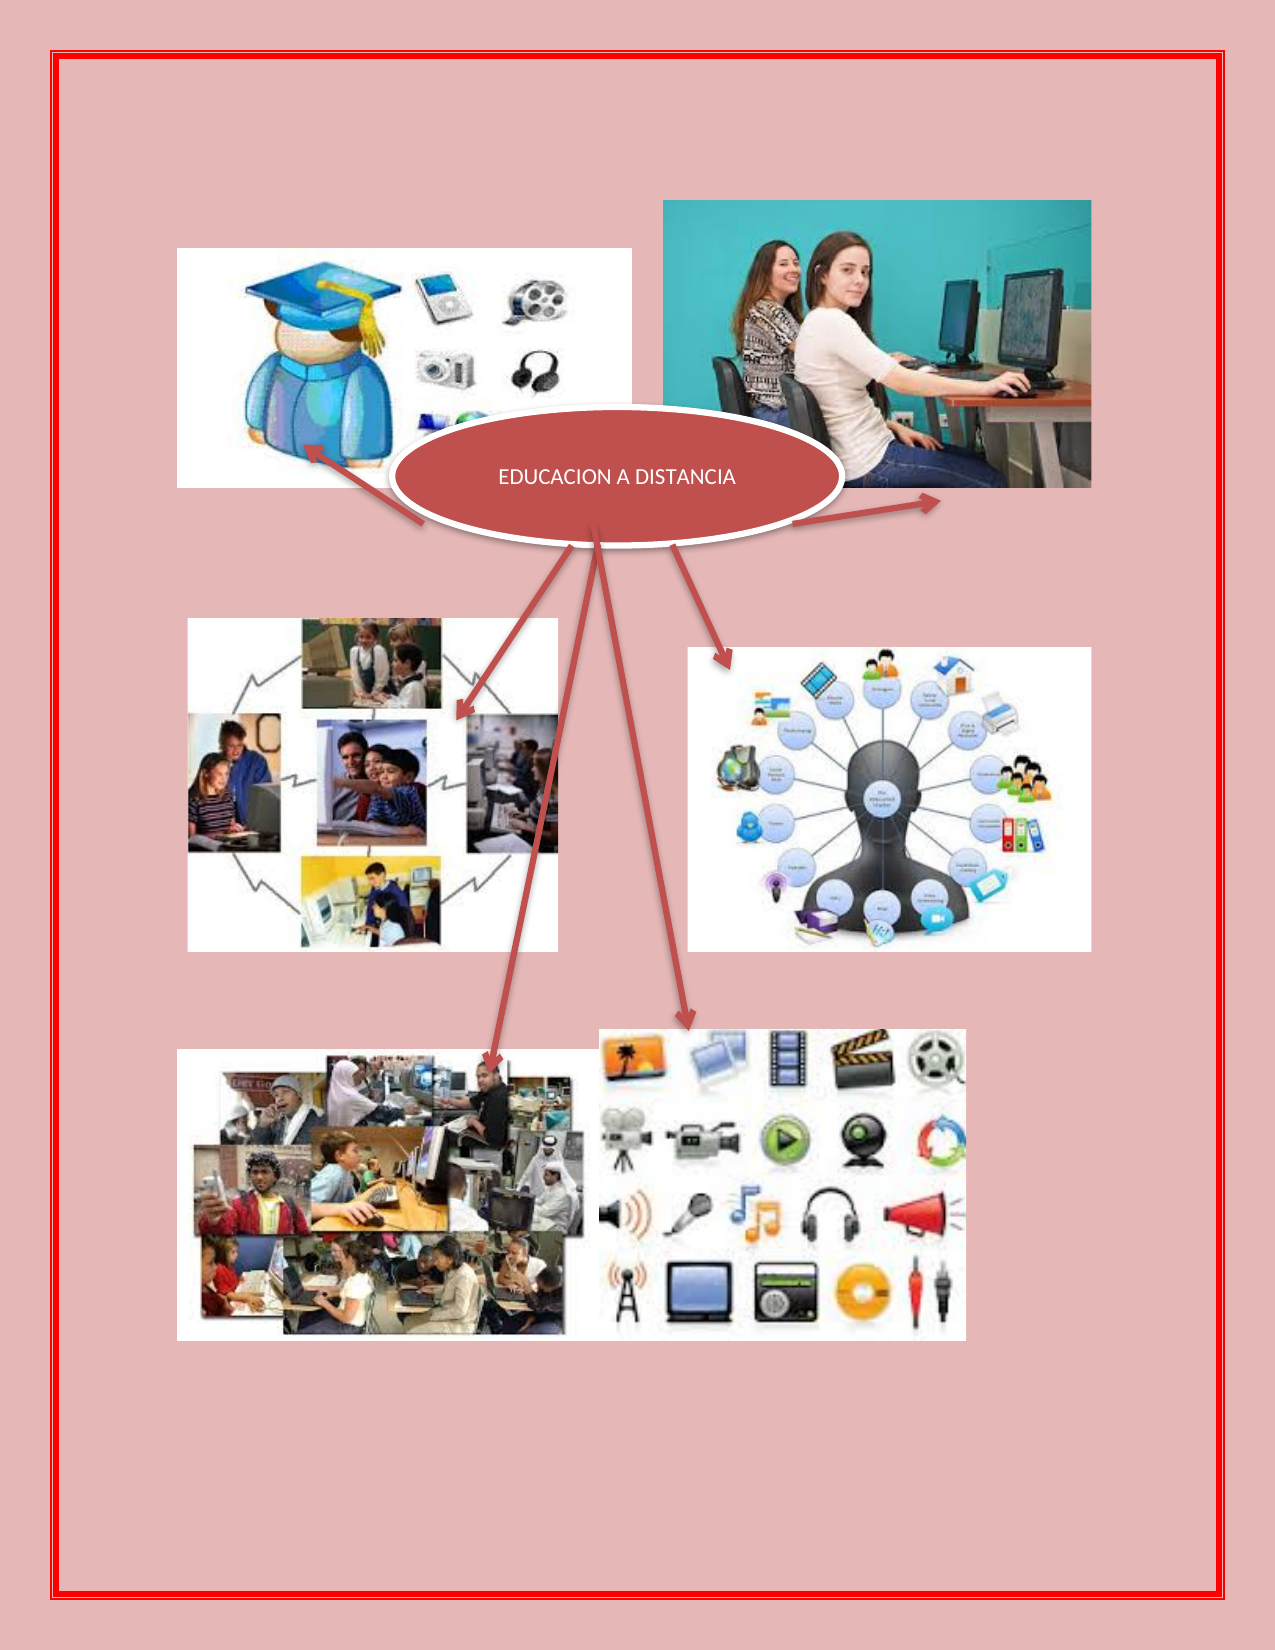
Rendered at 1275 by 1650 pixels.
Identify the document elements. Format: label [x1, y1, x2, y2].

picture [687, 647, 1092, 952]
picture [518, 755, 559, 952]
picture [177, 1029, 967, 1341]
picture [177, 248, 632, 488]
picture [663, 200, 1092, 488]
picture [187, 618, 559, 952]
